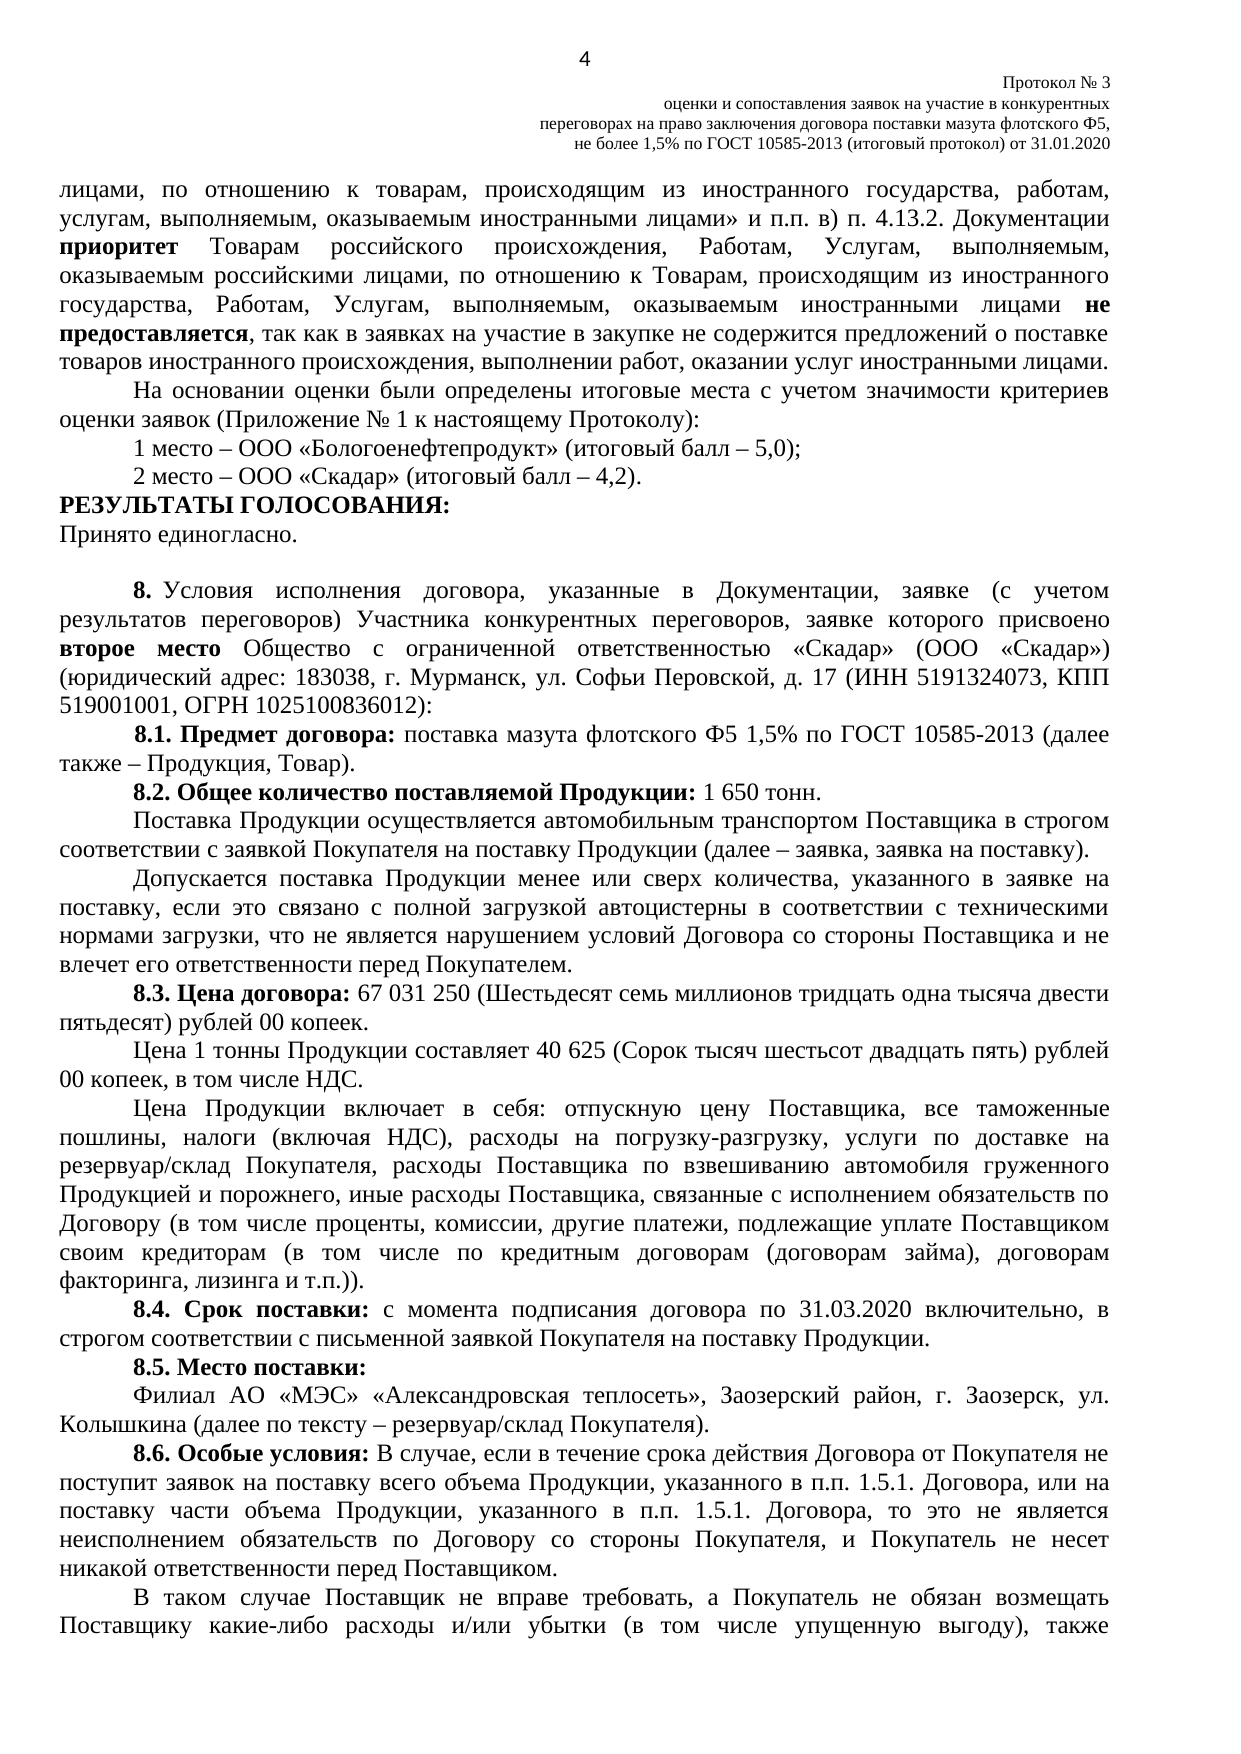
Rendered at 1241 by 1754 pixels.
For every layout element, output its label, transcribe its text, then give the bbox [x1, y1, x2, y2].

text 1 место – ООО «Бологоенефтепродукт» (итоговый балл – 5,0); [59, 433, 1110, 461]
text 8.4. Срок поставки: с момента подписания договора по 31.03.2020 включительно, в строгом соответствии с письменной заявкой Покупателя на поставку Продукции. [59, 1294, 1110, 1352]
text Цена Продукции включает в себя: отпускную цену Поставщика, все таможенные пошлины, налоги (включая НДС), расходы на погрузку-разгрузку, услуги по доставке на резервуар/склад Покупателя, расходы Поставщика по взвешиванию автомобиля груженного Продукцией и порожнего, иные расходы Поставщика, связанные с исполнением обязательств по Договору (в том числе проценты, комиссии, другие платежи, подлежащие уплате Поставщиком своим кредиторам (в том числе по кредитным договорам (договорам займа), договорам факторинга, лизинга и т.п.)). [59, 1093, 1110, 1294]
text 2 место – ООО «Скадар» (итоговый балл – 4,2). [59, 461, 1110, 490]
text Филиал АО «МЭС» «Александровская теплосеть», Заозерский район, г. Заозерск, ул. Колышкина (далее по тексту – резервуар/склад Покупателя). [59, 1381, 1110, 1438]
text 8.3. Цена договора: 67 031 250 (Шестьдесят семь миллионов тридцать одна тысяча двести пятьдесят) рублей 00 копеек. [59, 978, 1110, 1036]
text Цена 1 тонны Продукции составляет 40 625 (Сорок тысяч шестьсот двадцать пять) рублей 00 копеек, в том числе НДС. [59, 1036, 1110, 1093]
list Условия исполнения договора, указанные в Документации, заявке (с учетом результатов переговоров) Участника конкурентных переговоров, заявке которого присвоено второе место Общество с ограниченной ответственностью «Скадар» (ООО «Скадар») (юридический адрес: 183038, г. Мурманск, ул. Софьи Перовской, д. 17 (ИНН 5191324073, КПП 519001001, ОГРН 1025100836012): [59, 576, 1110, 719]
text Поставка Продукции осуществляется автомобильным транспортом Поставщика в строгом соответствии с заявкой Покупателя на поставку Продукции (далее – заявка, заявка на поставку). [59, 806, 1110, 863]
text РЕЗУЛЬТАТЫ ГОЛОСОВАНИЯ: [59, 490, 1110, 519]
text 8.5. Место поставки: [59, 1352, 1110, 1381]
text 8.1. Предмет договора: поставка мазута флотского Ф5 1,5% по ГОСТ 10585-2013 (далее также – Продукция, Товар). [59, 719, 1110, 777]
text 8.6. Особые условия: В случае, если в течение срока действия Договора от Покупателя не поступит заявок на поставку всего объема Продукции, указанного в п.п. 1.5.1. Договора, или на поставку части объема Продукции, указанного в п.п. 1.5.1. Договора, то это не является неисполнением обязательств по Договору со стороны Покупателя, и Покупатель не несет никакой ответственности перед Поставщиком. [59, 1438, 1110, 1582]
text Допускается поставка Продукции менее или сверх количества, указанного в заявке на поставку, если это связано с полной загрузкой автоцистерны в соответствии с техническими нормами загрузки, что не является нарушением условий Договора со стороны Поставщика и не влечет его ответственности перед Покупателем. [59, 863, 1110, 978]
text 8.2. Общее количество поставляемой Продукции: 1 650 тонн. [59, 777, 1110, 806]
text Принято единогласно. [59, 519, 1110, 548]
text На основании оценки были определены итоговые места с учетом значимости критериев оценки заявок (Приложение № 1 к настоящему Протоколу): [59, 375, 1110, 433]
